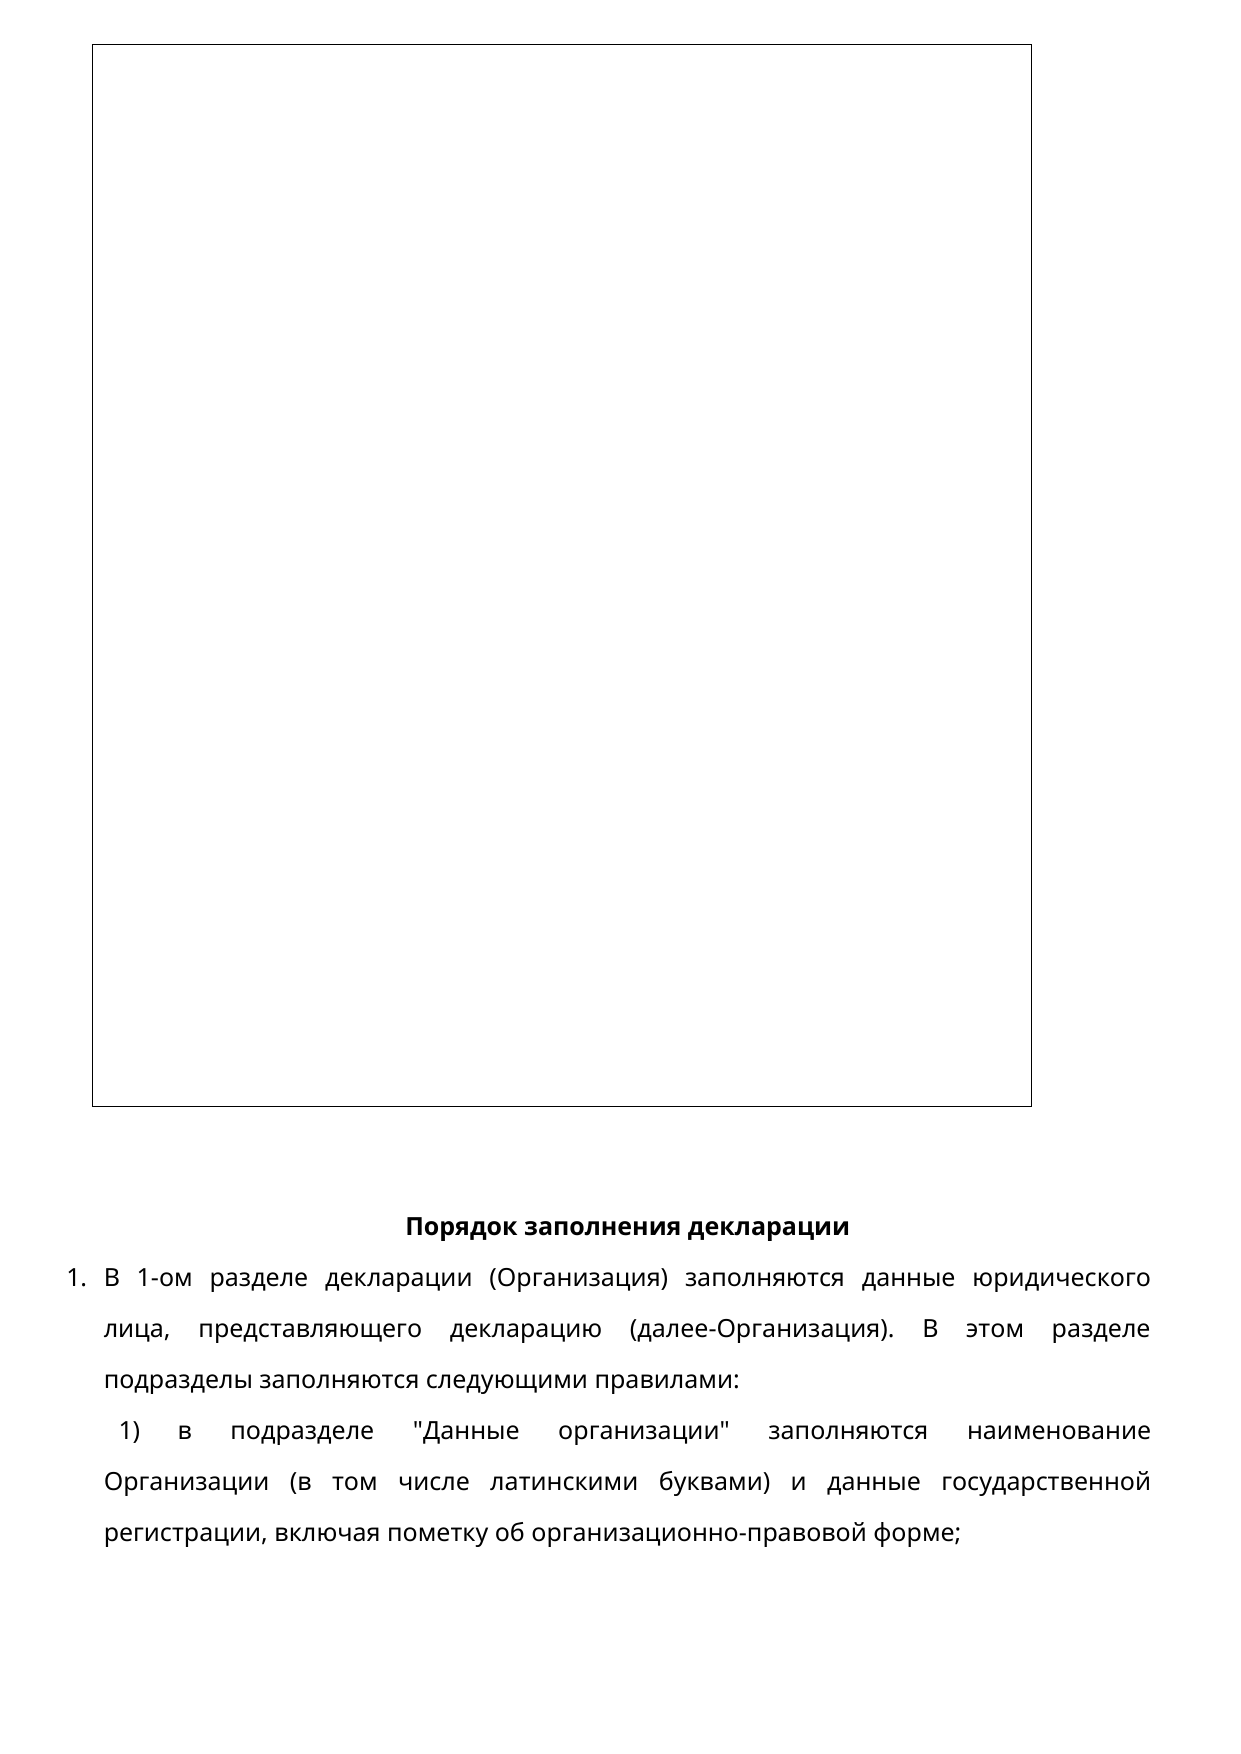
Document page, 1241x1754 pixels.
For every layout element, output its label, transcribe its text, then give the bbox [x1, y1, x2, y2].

list В 1-ом разделе декларации (Организация) заполняются данные юридического лица, представляющего декларацию (далее-Организация). В этом разделе подразделы заполняются следующими правилами: [66, 1260, 1152, 1396]
table_cell [93, 45, 1031, 1106]
text Порядок заполнения декларации [103, 1209, 1152, 1243]
list в подразделе "Данные организации" заполняются наименование Организации (в том числе латинскими буквами) и данные государственной регистрации, включая пометку об организационно-правовой форме; [103, 1413, 1152, 1549]
